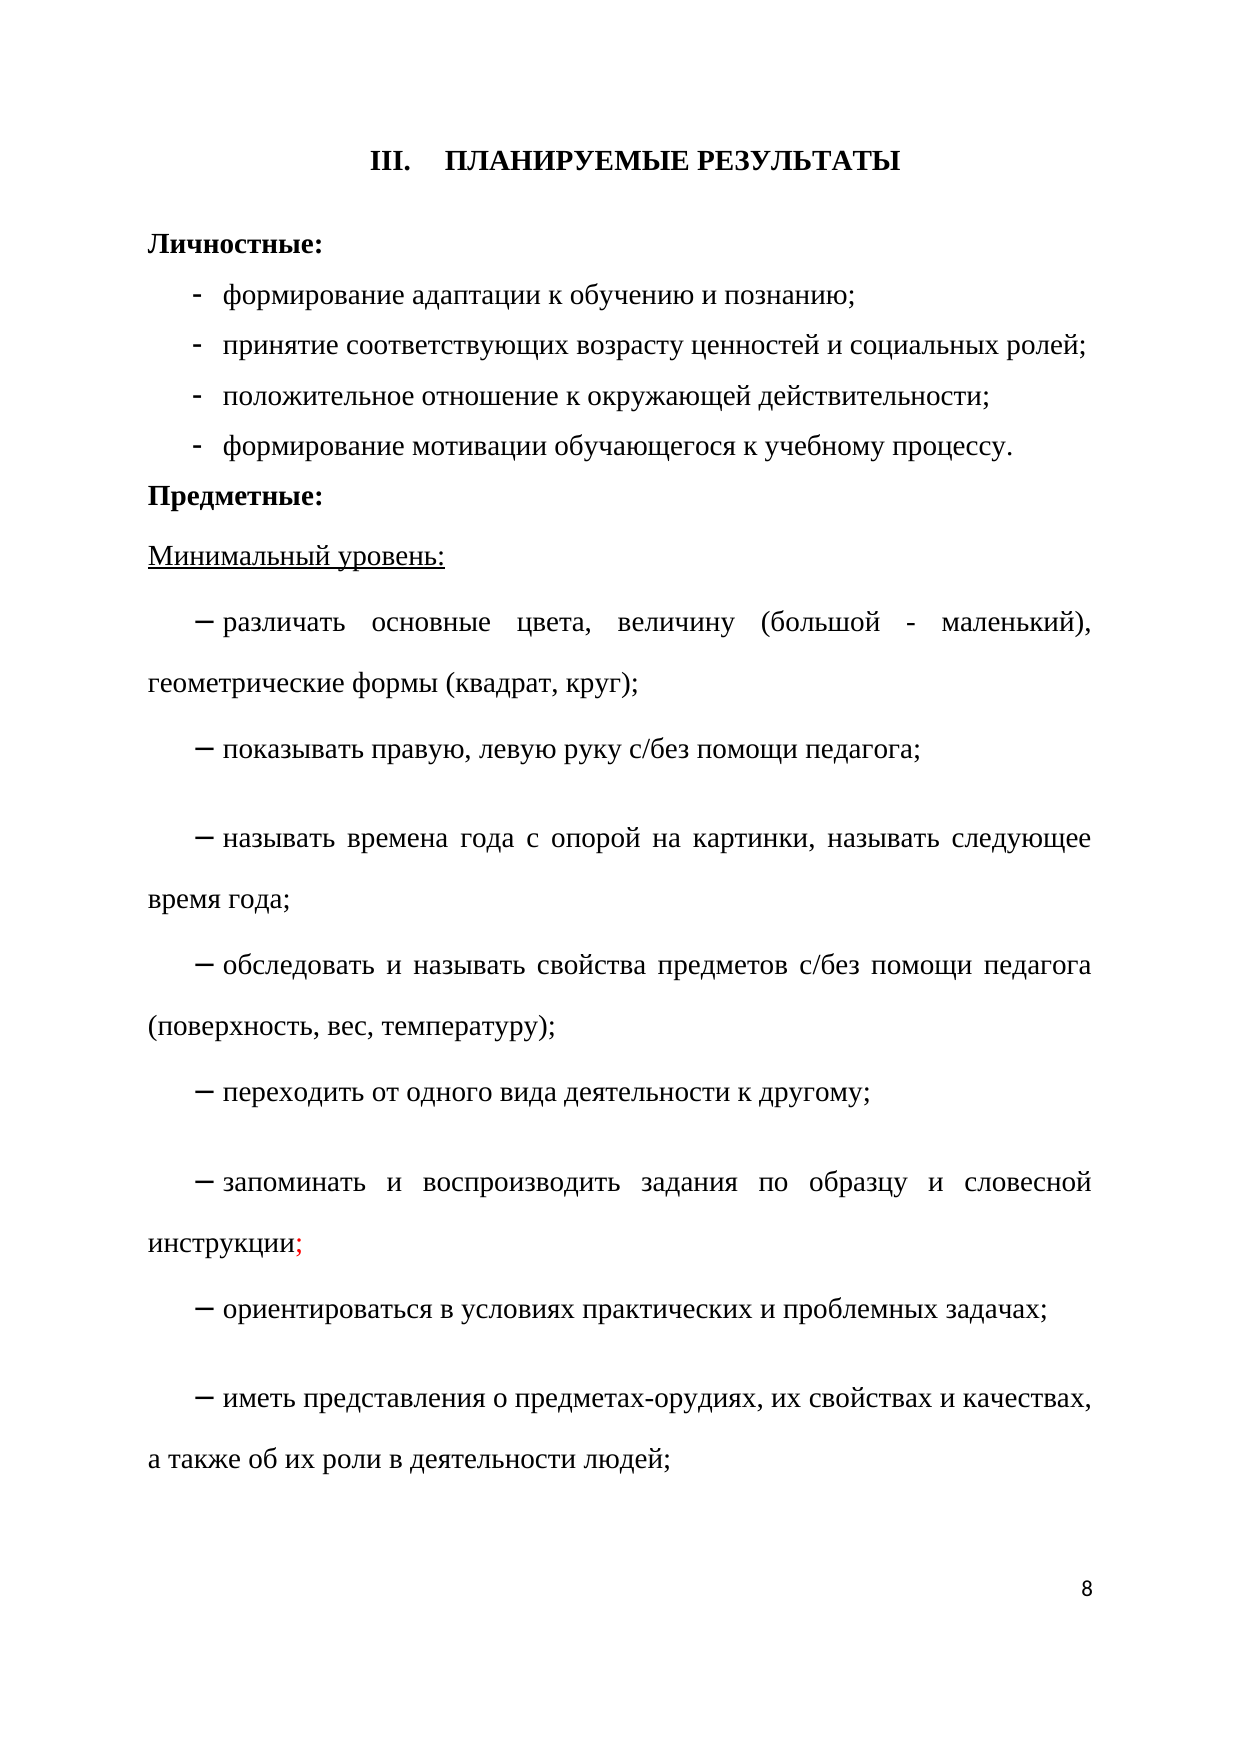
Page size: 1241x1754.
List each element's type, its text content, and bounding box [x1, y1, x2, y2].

list иметь представления о предметах-орудиях, их свойствах и качествах, а также об их роли в деятельности людей; [148, 1365, 1092, 1475]
list показывать правую, левую руку с/без помощи педагога; [148, 715, 1092, 775]
list запоминать и воспроизводить задания по образцу и словесной инструкции; [148, 1148, 1092, 1258]
list переходить от одного вида деятельности к другому; [148, 1058, 1092, 1118]
list принятие соответствующих возрасту ценностей и социальных ролей; [148, 327, 1092, 361]
text Личностные: [148, 226, 1092, 260]
text Предметные: [148, 478, 1092, 512]
list положительное отношение к окружающей действительности; [148, 378, 1092, 411]
list ориентироваться в условиях практических и проблемных задачах; [148, 1275, 1092, 1335]
list различать основные цвета, величину (большой - маленький), геометрические формы (квадрат, круг); [148, 588, 1092, 698]
list формирование мотивации обучающегося к учебному процессу. [148, 428, 1092, 462]
text Минимальный уровень: [148, 538, 1092, 571]
list формирование адаптации к обучению и познанию; [148, 277, 1092, 310]
subtitle ПЛАНИРУЕМЫЕ РЕЗУЛЬТАТЫ [185, 143, 1092, 215]
list обследовать и называть свойства предметов с/без помощи педагога (поверхность, вес, температуру); [148, 932, 1092, 1042]
list называть времена года с опорой на картинки, называть следующее время года; [148, 805, 1092, 915]
